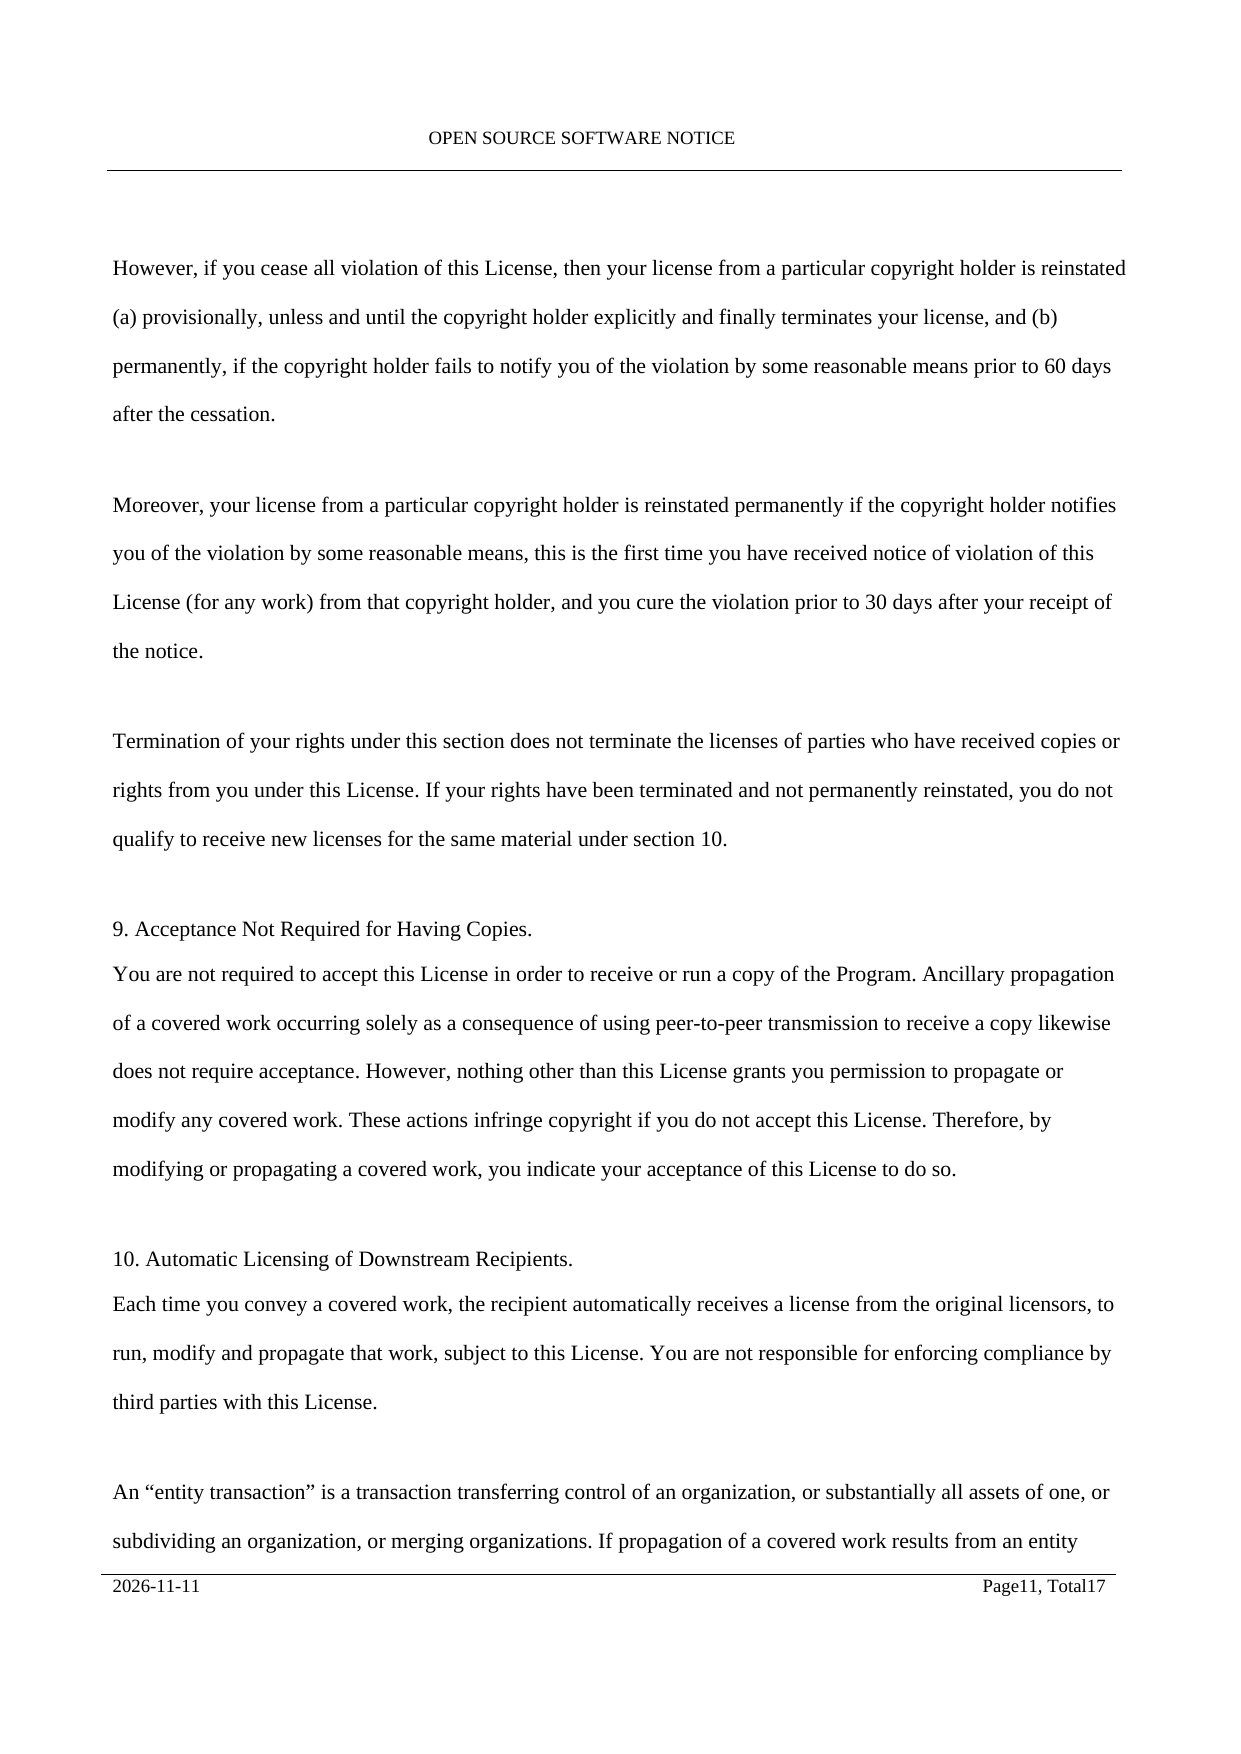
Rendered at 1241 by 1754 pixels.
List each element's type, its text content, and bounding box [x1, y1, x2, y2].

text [112, 1475, 1128, 1556]
text 10. Automatic Licensing of Downstream Recipients. [112, 1242, 1128, 1275]
text Termination of your rights under this section does not terminate the licenses of parties who have received copies or rights from you under this License. If your rights have been terminated and not permanently reinstated, you do not qualify to receive new licenses for the same material under section 10. [112, 724, 1128, 854]
text You are not required to accept this License in order to receive or run a copy of the Program. Ancillary propagation of a covered work occurring solely as a consequence of using peer-to-peer transmission to receive a copy likewise does not require acceptance. However, nothing other than this License grants you permission to propagate or modify any covered work. These actions infringe copyright if you do not accept this License. Therefore, by modifying or propagating a covered work, you indicate your acceptance of this License to do so. [112, 957, 1128, 1185]
text Moreover, your license from a particular copyright holder is reinstated permanently if the copyright holder notifies you of the violation by some reasonable means, this is the first time you have received notice of violation of this License (for any work) from that copyright holder, and you cure the violation prior to 30 days after your receipt of the notice. [112, 488, 1128, 667]
text 9. Acceptance Not Required for Having Copies. [112, 912, 1128, 944]
text Each time you convey a covered work, the recipient automatically receives a license from the original licensors, to run, modify and propagate that work, subject to this License. You are not responsible for enforcing compliance by third parties with this License. [112, 1287, 1128, 1417]
text However, if you cease all violation of this License, then your license from a particular copyright holder is reinstated (a) provisionally, unless and until the copyright holder explicitly and finally terminates your license, and (b) permanently, if the copyright holder fails to notify you of the violation by some reasonable means prior to 60 days after the cessation. [112, 251, 1128, 430]
